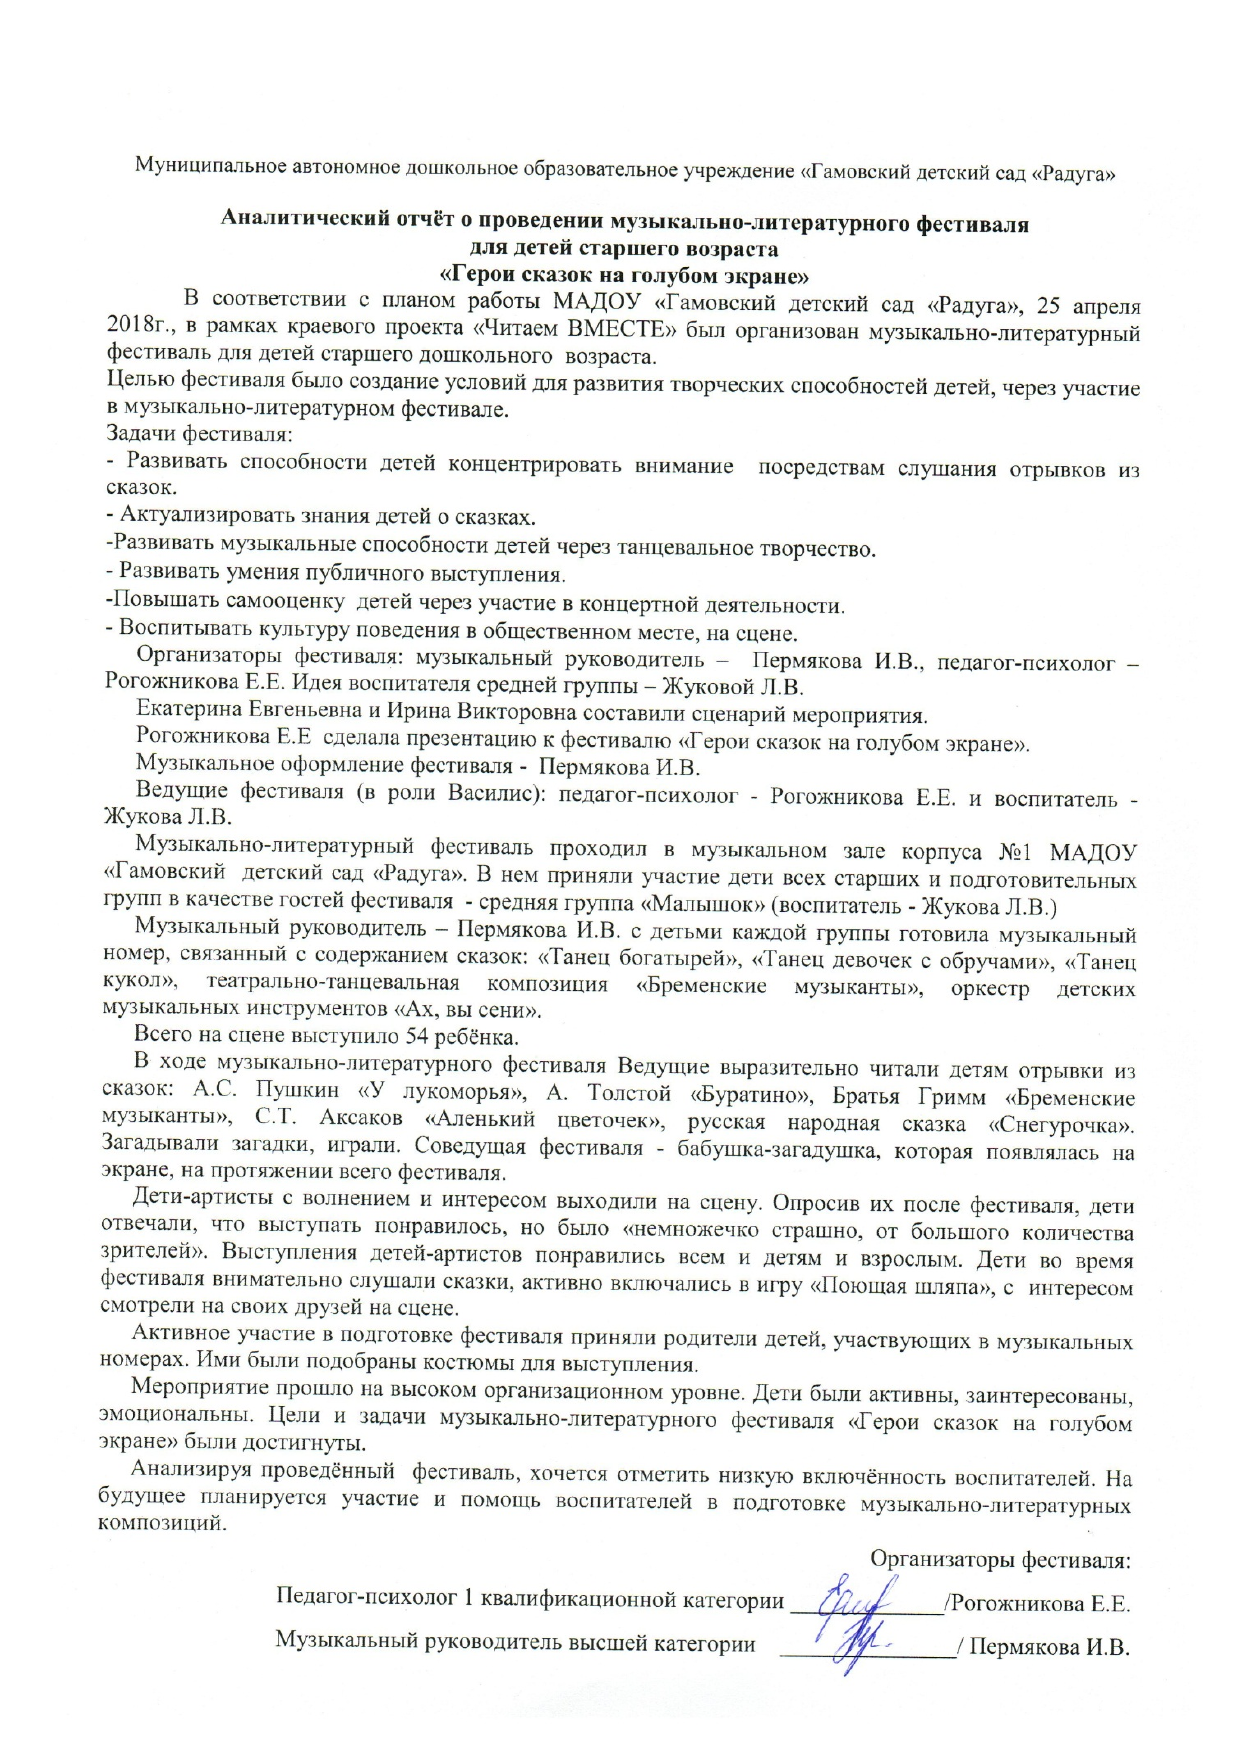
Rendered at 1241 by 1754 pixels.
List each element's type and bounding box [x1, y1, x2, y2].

picture [39, 74, 1212, 1728]
